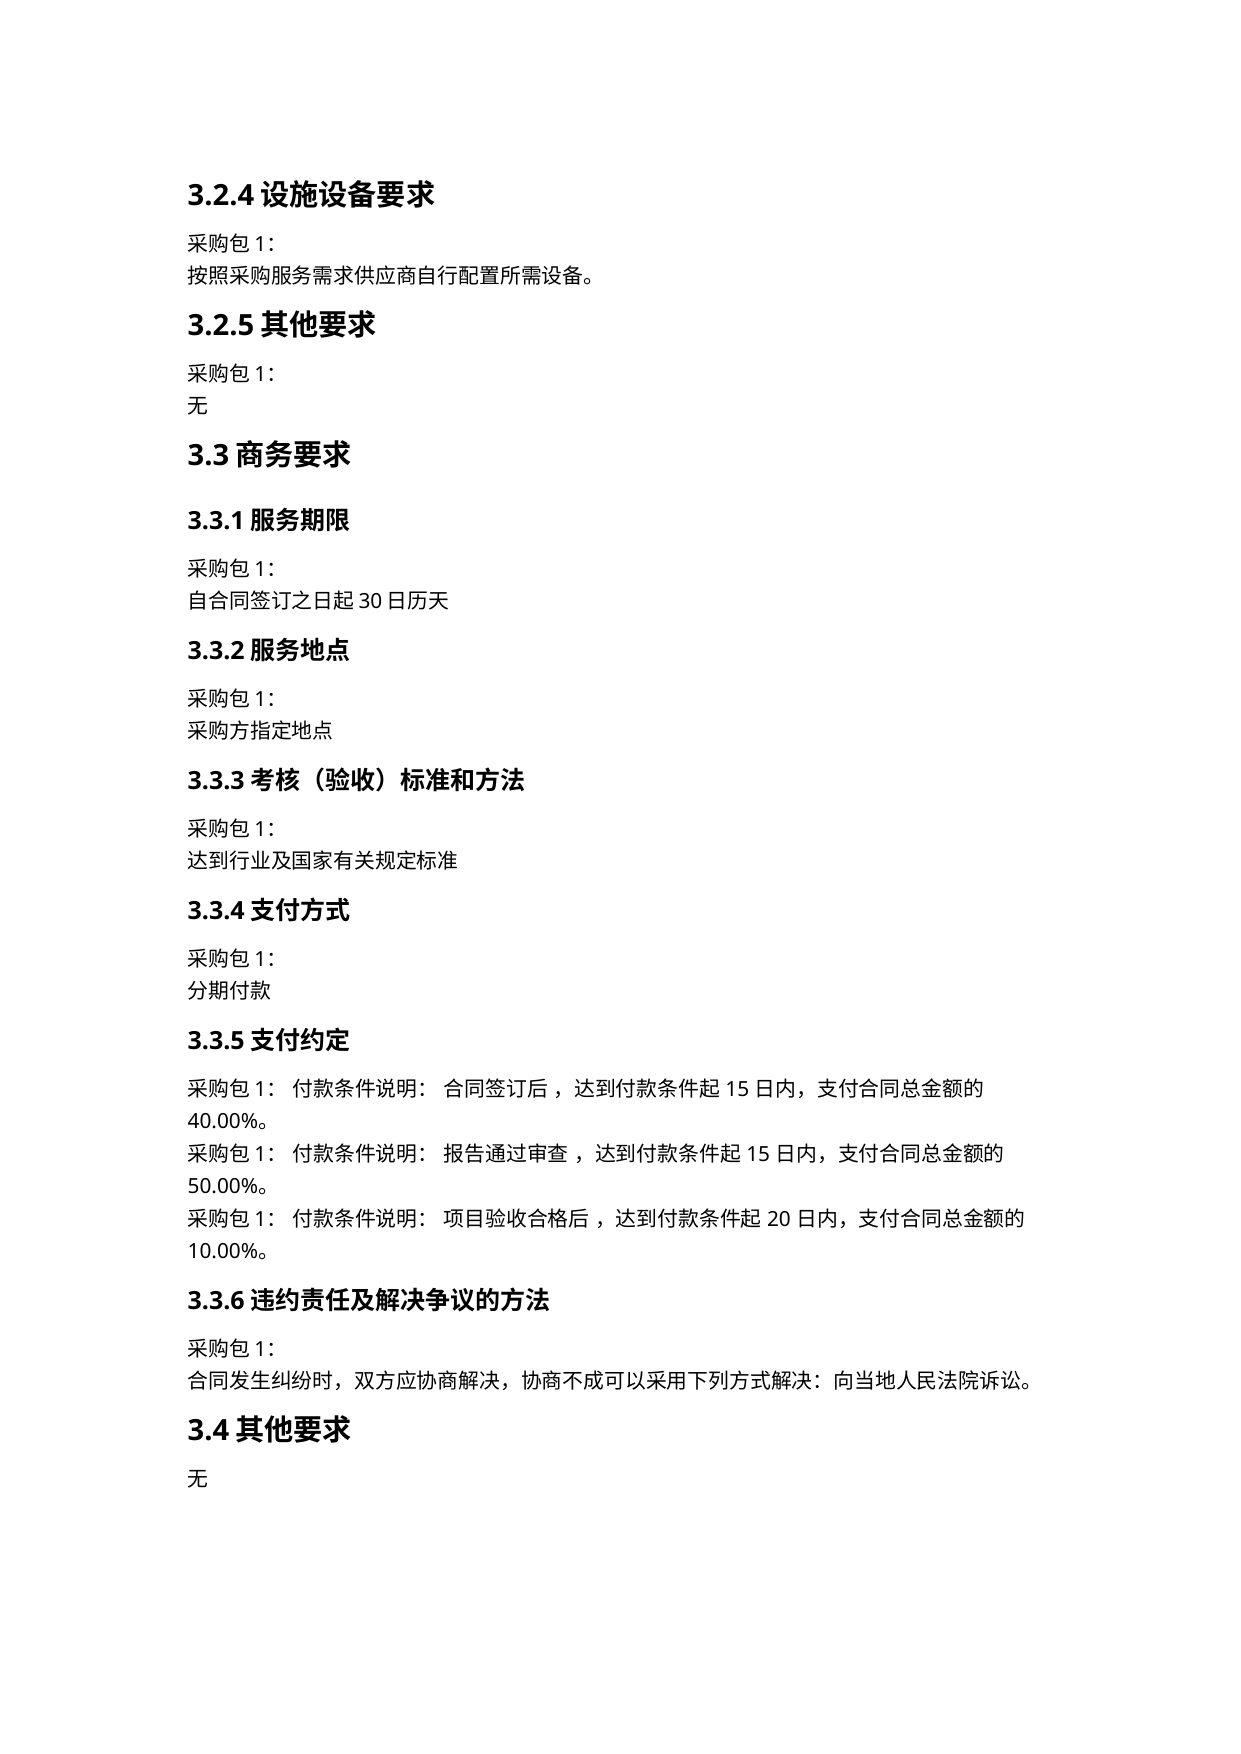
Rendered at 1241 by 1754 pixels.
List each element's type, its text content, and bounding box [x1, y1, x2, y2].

text 采购包1： [187, 357, 1053, 389]
text 3.3.5支付约定 [187, 1007, 1053, 1072]
text 采购包1： [187, 812, 1053, 844]
text 3.3.4支付方式 [187, 877, 1053, 942]
text 3.2.5其他要求 [187, 292, 1053, 357]
text 采购包1： [187, 682, 1053, 714]
text 3.3.1服务期限 [187, 487, 1053, 552]
text 采购包1： [187, 227, 1053, 259]
text 3.4其他要求 [187, 1397, 1053, 1462]
text 达到行业及国家有关规定标准 [187, 844, 1053, 877]
text 采购包1： 付款条件说明： 合同签订后 ，达到付款条件起 15 日内，支付合同总金额的 40.00%。 [187, 1072, 1053, 1137]
text 3.3.3考核（验收）标准和方法 [187, 747, 1053, 812]
text 分期付款 [187, 974, 1053, 1007]
text 3.3.6违约责任及解决争议的方法 [187, 1267, 1053, 1332]
text 按照采购服务需求供应商自行配置所需设备。 [187, 259, 1053, 292]
text 合同发生纠纷时，双方应协商解决，协商不成可以采用下列方式解决：向当地人民法院诉讼。 [187, 1364, 1053, 1397]
text 3.2.4设施设备要求 [187, 162, 1053, 227]
text 无 [187, 1462, 1053, 1494]
text 无 [187, 389, 1053, 422]
text 采购包1： [187, 1332, 1053, 1364]
text 自合同签订之日起30日历天 [187, 584, 1053, 617]
text 采购方指定地点 [187, 714, 1053, 747]
text 采购包1： [187, 552, 1053, 584]
text 3.3商务要求 [187, 422, 1053, 487]
text 采购包1： 付款条件说明： 报告通过审查 ，达到付款条件起 15 日内，支付合同总金额的 50.00%。 [187, 1137, 1053, 1202]
text 采购包1： 付款条件说明： 项目验收合格后 ，达到付款条件起 20 日内，支付合同总金额的 10.00%。 [187, 1202, 1053, 1267]
text 3.3.2服务地点 [187, 617, 1053, 682]
text 采购包1： [187, 942, 1053, 974]
